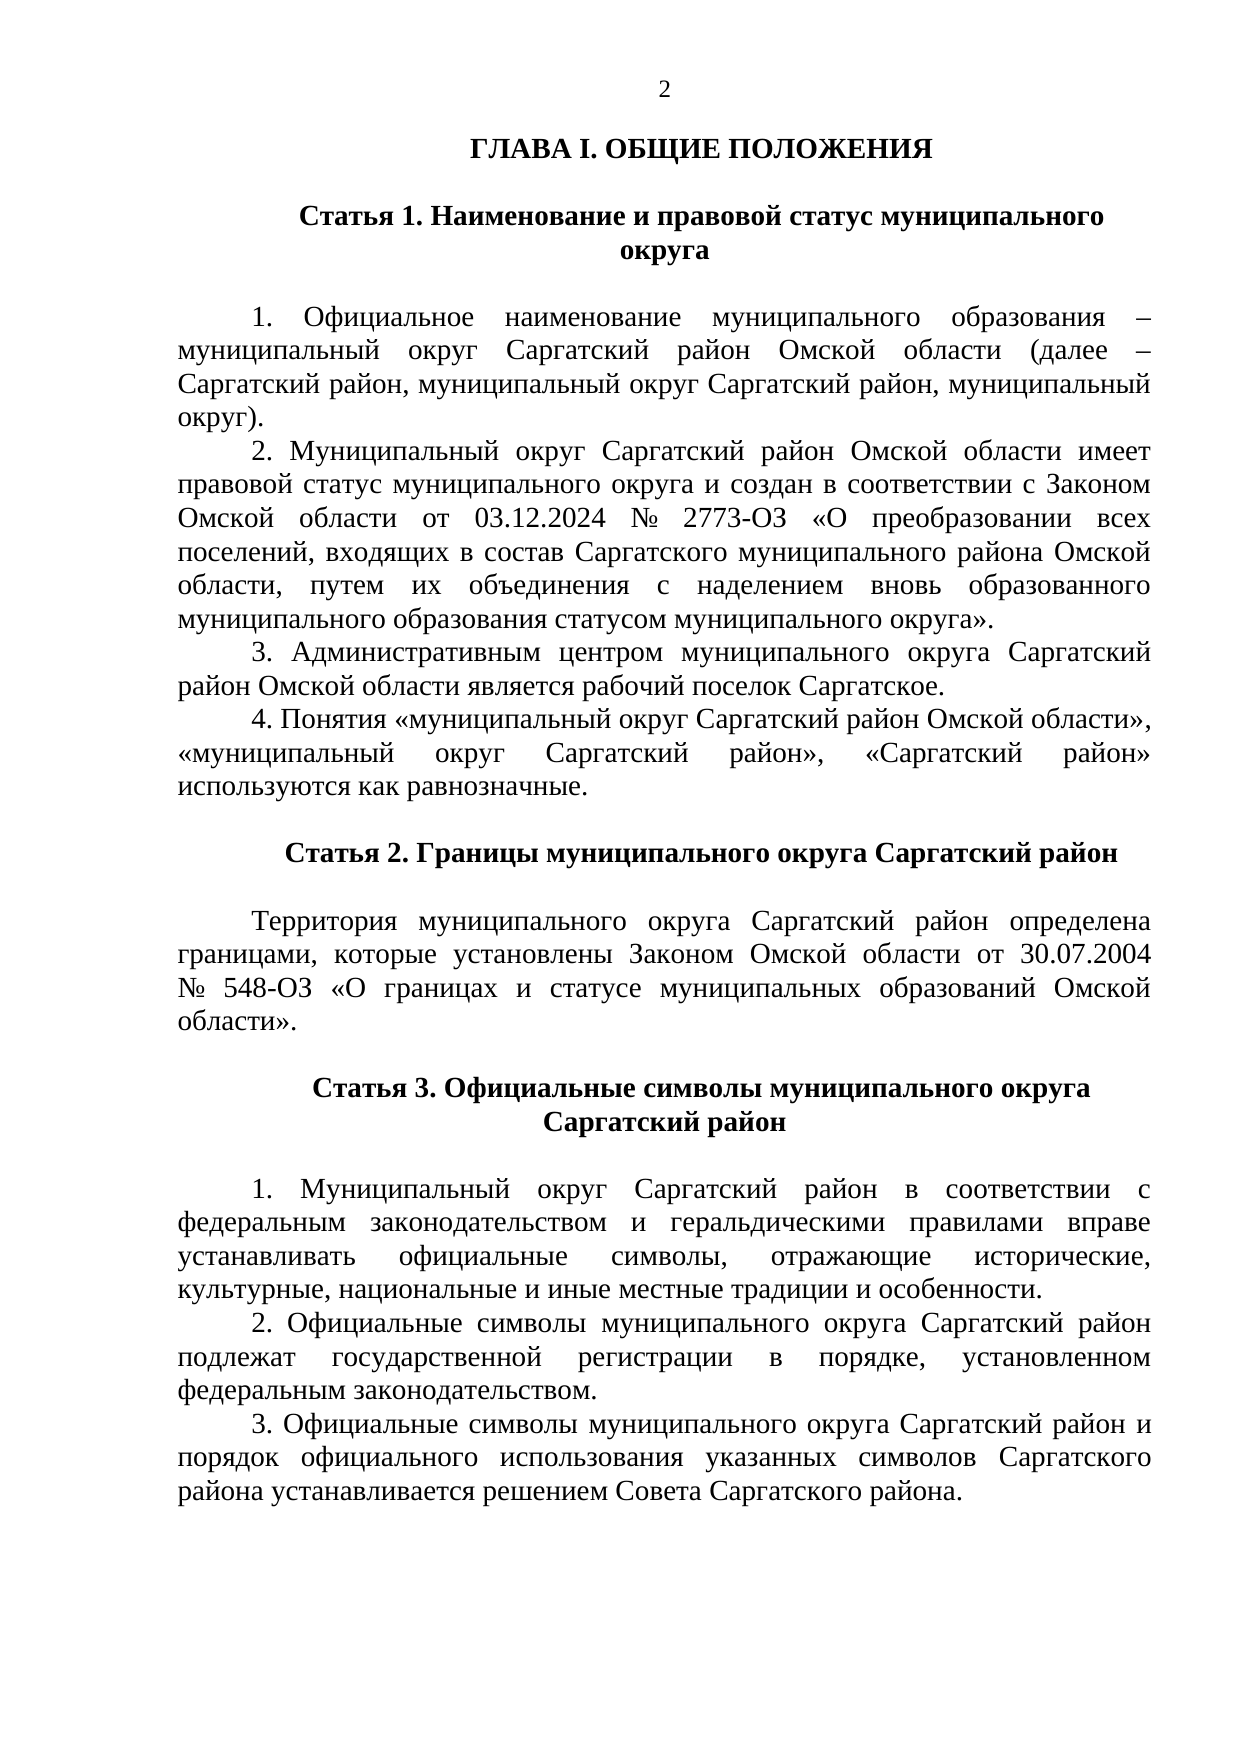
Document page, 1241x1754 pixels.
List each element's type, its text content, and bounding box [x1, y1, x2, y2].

text 2. Официальные символы муниципального округа Саргатский район подлежат государственной регистрации в порядке, установленном федеральным законодательством. [177, 1305, 1152, 1406]
text Территория муниципального округа Саргатский район определена границами, которые установлены Законом Омской области от 30.07.2004 № 548-ОЗ «О границах и статусе муниципальных образований Омской области». [177, 903, 1152, 1037]
text ГЛАВА I. ОБЩИЕ ПОЛОЖЕНИЯ [177, 131, 1152, 165]
text Статья 3. Официальные символы муниципального округа Саргатский район [177, 1070, 1152, 1137]
text Статья 2. Границы муниципального округа Саргатский район [177, 836, 1152, 869]
text 4. Понятия «муниципальный округ Саргатский район Омской области», «муниципальный округ Саргатский район», «Саргатский район» используются как равнозначные. [177, 701, 1152, 802]
text 2. Муниципальный округ Саргатский район Омской области имеет правовой статус муниципального округа и создан в соответствии с Законом Омской области от 03.12.2024 № 2773-ОЗ «О преобразовании всех поселений, входящих в состав Саргатского муниципального района Омской области, путем их объединения с наделением вновь образованного муниципального образования статусом муниципального округа». [177, 433, 1152, 634]
text 3. Официальные символы муниципального округа Саргатский район и порядок официального использования указанных символов Саргатского района устанавливается решением Совета Саргатского района. [177, 1406, 1152, 1506]
text Статья 1. Наименование и правовой статус муниципального округа [177, 198, 1152, 265]
text 3. Административным центром муниципального округа Саргатский район Омской области является рабочий поселок Саргатское. [177, 634, 1152, 701]
text 1. Официальное наименование муниципального образования – муниципальный округ Саргатский район Омской области (далее – Саргатский район, муниципальный округ Саргатский район, муниципальный округ). [177, 299, 1152, 433]
text 1. Муниципальный округ Саргатский район в соответствии с федеральным законодательством и геральдическими правилами вправе устанавливать официальные символы, отражающие исторические, культурные, национальные и иные местные традиции и особенности. [177, 1171, 1152, 1305]
